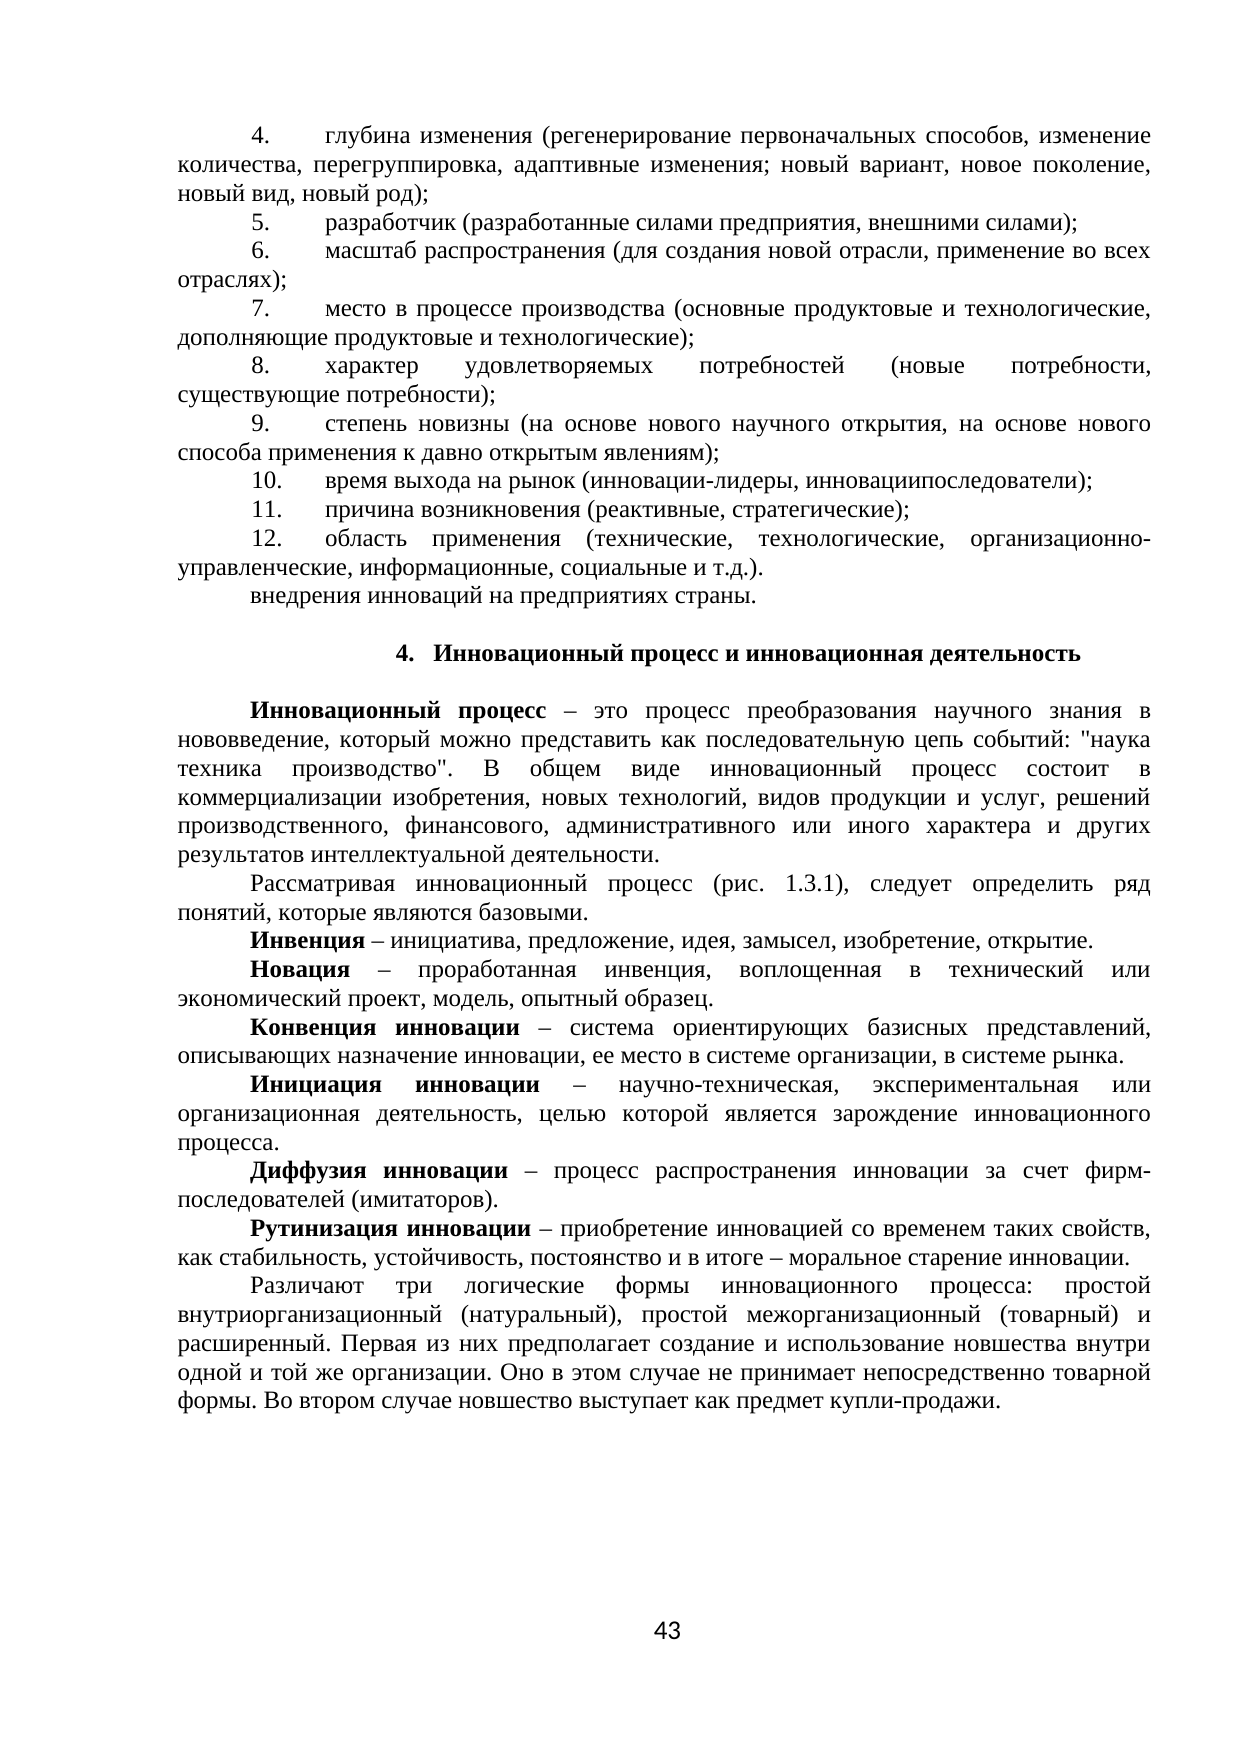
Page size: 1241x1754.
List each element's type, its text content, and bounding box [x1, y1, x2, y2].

text Рутинизация инновации – приобретение инновацией со временем таких свойств, как стабильность, устойчивость, постоянство и в итоге – моральное старение инновации. [177, 1213, 1152, 1271]
list глубина изменения (регенерирование первоначальных способов, изменение количества, перегруппировка, адаптивные изменения; новый вариант, новое поколение, новый вид, новый род); [177, 121, 1152, 207]
text Новация – проработанная инвенция, воплощенная в технический или экономический проект, модель, опытный образец. [177, 954, 1152, 1012]
text Инвенция – инициатива, предложение, идея, замысел, изобретение, открытие. [177, 926, 1152, 954]
text внедрения инноваций на предприятиях страны. [177, 581, 1152, 609]
list причина возникновения (реактивные, стратегические); [177, 494, 1152, 523]
list Инновационный процесс и инновационная деятельность [325, 638, 1152, 667]
text Различают три логические формы инновационного процесса: простой внутриорганизационный (натуральный), простой межорганизационный (товарный) и расширенный. Первая из них предполагает создание и использование новшества внутри одной и той же организации. Оно в этом случае не принимает непосредственно товарной формы. Во втором случае новшество выступает как предмет купли-продажи. [177, 1271, 1152, 1414]
list степень новизны (на основе нового научного открытия, на основе нового способа применения к давно открытым явлениям); [177, 408, 1152, 466]
list масштаб распространения (для создания новой отрасли, применение во всех отраслях); [177, 236, 1152, 293]
text Инициация инновации – научно-техническая, экспериментальная или организационная деятельность, целью которой является зарождение инновационного процесса. [177, 1069, 1152, 1156]
list область применения (технические, технологические, организационно-управленческие, информационные, социальные и т.д.). [177, 523, 1152, 581]
text Инновационный процесс – это процесс преобразования научного знания в нововведение, который можно представить как последовательную цепь событий: "наука техника производство". В общем виде инновационный процесс состоит в коммерциализации изобретения, новых технологий, видов продукции и услуг, решений производственного, финансового, административного или иного характера и других результатов интеллектуальной деятельности. [177, 696, 1152, 868]
list время выхода на рынок (инновации-лидеры, инновациипоследователи); [177, 466, 1152, 494]
text Конвенция инновации – система ориентирующих базисных представлений, описывающих назначение инновации, ее место в системе организации, в системе рынка. [177, 1012, 1152, 1069]
list место в процессе производства (основные продуктовые и технологические, дополняющие продуктовые и технологические); [177, 293, 1152, 351]
text Рассматривая инновационный процесс (рис. 1.3.1), следует определить ряд понятий, которые являются базовыми. [177, 868, 1152, 926]
list характер удовлетворяемых потребностей (новые потребности, существующие потребности); [177, 351, 1152, 408]
list разработчик (разработанные силами предприятия, внешними силами); [177, 207, 1152, 236]
text Диффузия инновации – процесс распространения инновации за счет фирм-последователей (имитаторов). [177, 1156, 1152, 1213]
